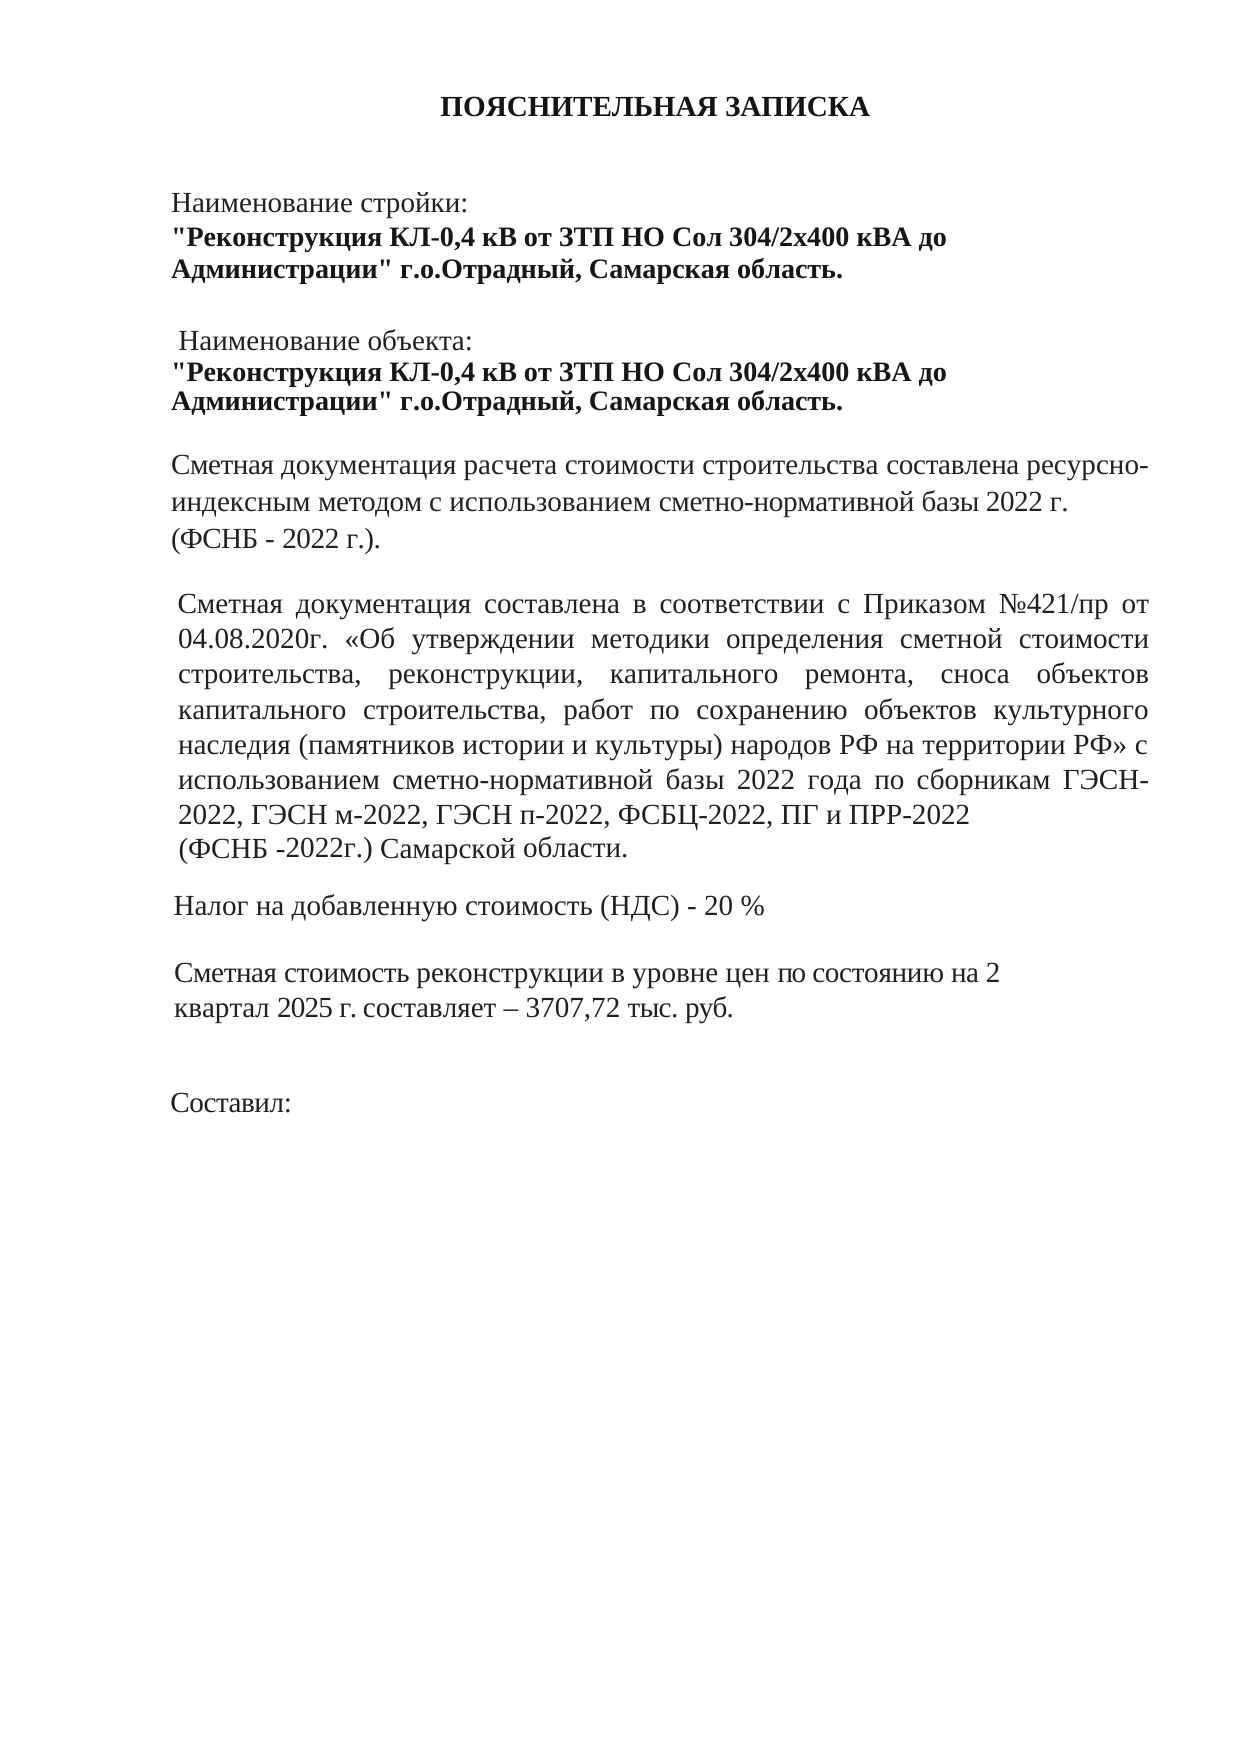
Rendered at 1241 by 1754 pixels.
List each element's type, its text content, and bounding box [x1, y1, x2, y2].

text Наименование объекта: [178, 325, 1161, 357]
text Налог на добавленную стоимость (НДС) - 20 % [173, 888, 1161, 922]
text Составил: [170, 1085, 1161, 1119]
text Сметная стоимость реконструкции в уровне цен по состоянию на 2 квартал 2025 г. составляет – 3707,72 тыс. руб. [174, 955, 1102, 1024]
text Сметная документация расчета стоимости строительства составлена ресурсно- индексным методом с использованием сметно-нормативной базы 2022 г. (ФСНБ - 2022 г.). [171, 447, 1149, 555]
text "Реконструкция КЛ-0,4 кВ от ЗТП НО Сол 304/2х400 кВА до Администрации" г.о.Отрадный, Самарская область. [171, 219, 1161, 285]
title ПОЯСНИТЕЛЬНАЯ ЗАПИСКА [438, 89, 872, 123]
text Сметная документация составлена в соответствии с Приказом №421/пр от 04.08.2020г. «Об утверждении методики определения сметной стоимости строительства, реконструкции, капитального ремонта, сноса объектов капитального строительства, работ по сохранению объектов культурного наследия (памятников истории и культуры) народов РФ на территории РФ» с использованием сметно-нормативной базы 2022 года по сборникам ГЭСН-2022, ГЭСН м-2022, ГЭСН п-2022, ФСБЦ-2022, ПГ и ПРР-2022 [177, 586, 1149, 831]
text "Реконструкция КЛ-0,4 кВ от ЗТП НО Сол 304/2х400 кВА до Администрации" г.о.Отрадный, Самарская область. [171, 358, 1161, 417]
text (ФСНБ -2022г.) Самарской области. [178, 833, 1161, 865]
text Наименование стройки: [171, 185, 1161, 219]
